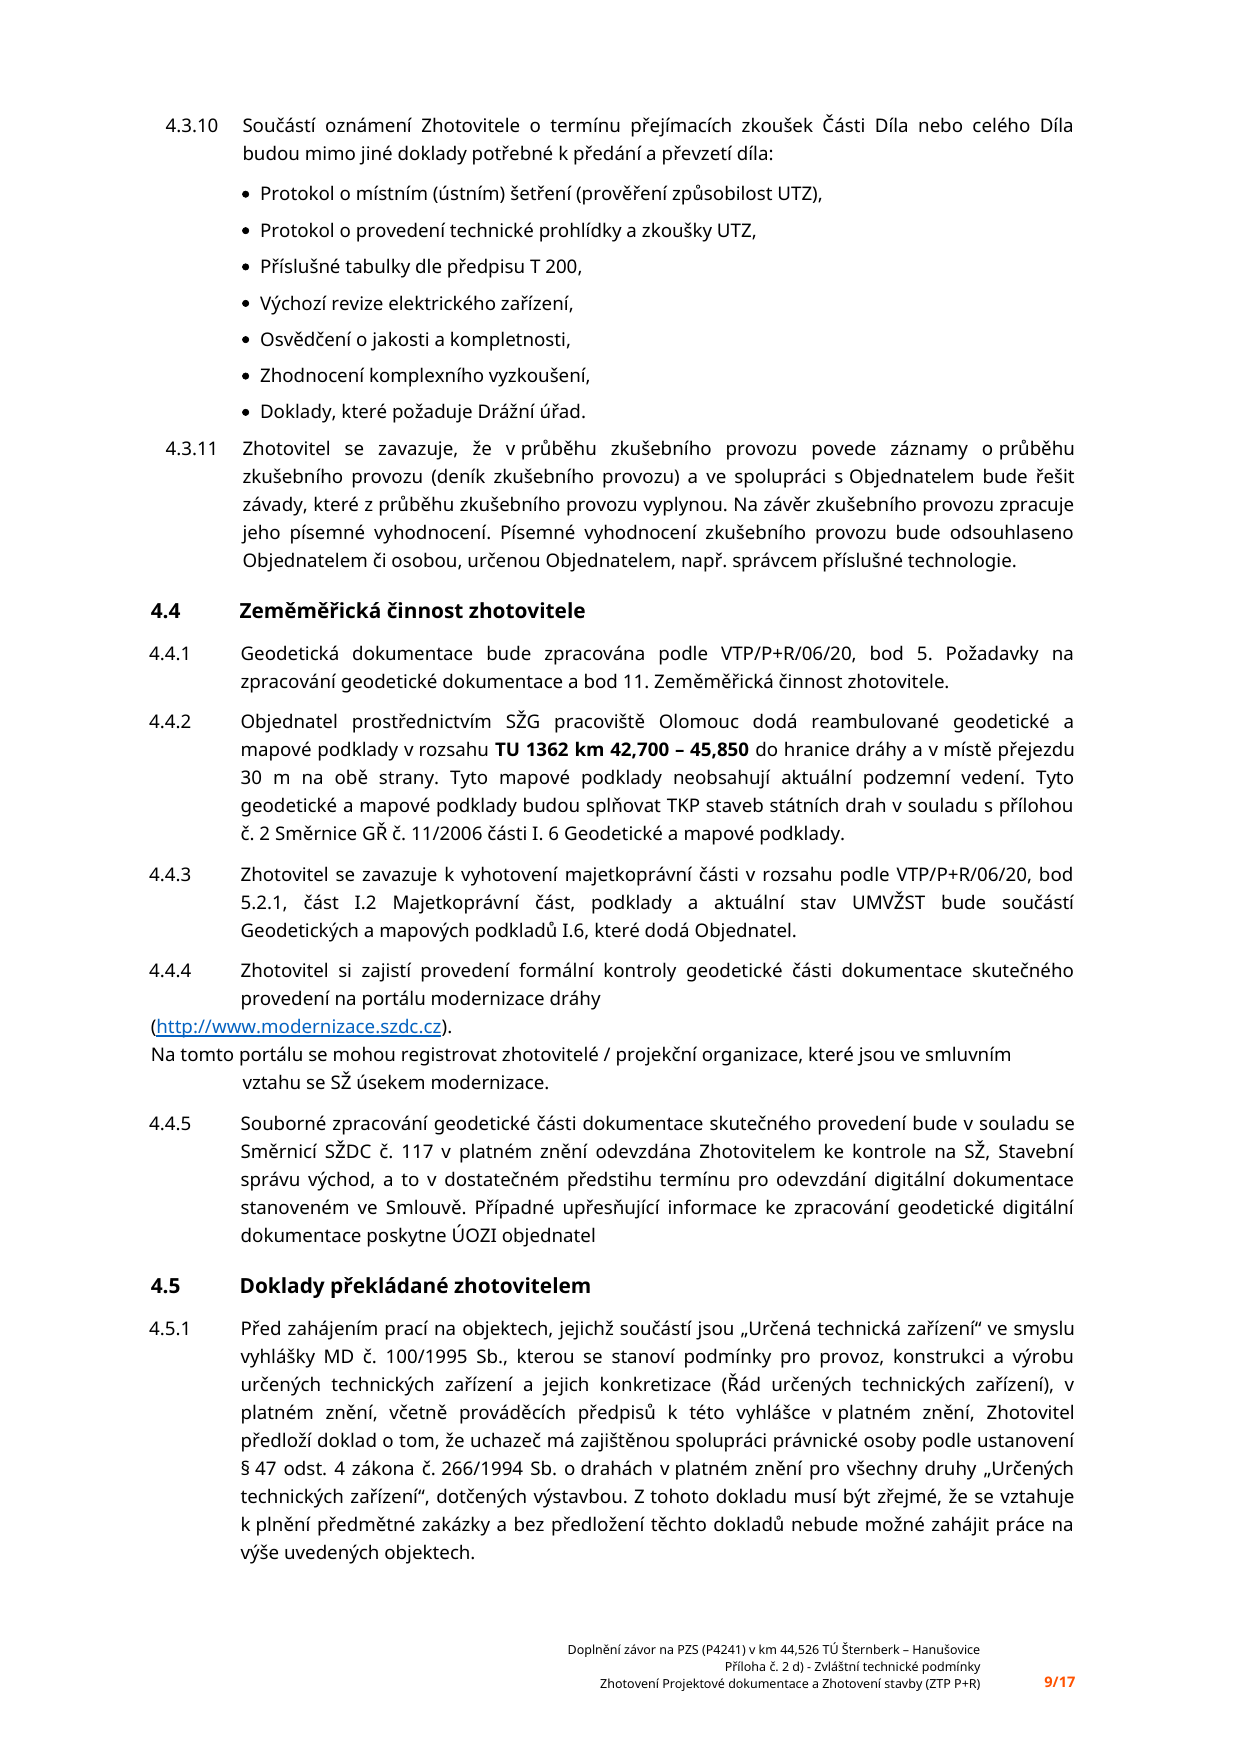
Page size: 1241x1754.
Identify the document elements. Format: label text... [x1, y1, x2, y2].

text Doklady překládané zhotovitelem [151, 1271, 1075, 1299]
text Zhotovitel se zavazuje, že v průběhu zkušebního provozu povede záznamy o průběhu zkušebního provozu (deník zkušebního provozu) a ve spolupráci s Objednatelem bude řešit závady, které z průběhu zkušebního provozu vyplynou. Na závěr zkušebního provozu zpracuje jeho písemné vyhodnocení. Písemné vyhodnocení zkušebního provozu bude odsouhlaseno Objednatelem či osobou, určenou Objednatelem, např. správcem příslušné technologie. [165, 435, 1075, 573]
text Souborné zpracování geodetické části dokumentace skutečného provedení bude v souladu se Směrnicí SŽDC č. 117 v platném znění odevzdána Zhotovitelem ke kontrole na SŽ, Stavební správu východ, a to v dostatečném předstihu termínu pro odevzdání digitální dokumentace stanoveném ve Smlouvě. Případné upřesňující informace ke zpracování geodetické digitální dokumentace poskytne ÚOZI objednatel [149, 1110, 1075, 1248]
text Součástí oznámení Zhotovitele o termínu přejímacích zkoušek Části Díla nebo celého Díla budou mimo jiné doklady potřebné k předání a převzetí díla: [165, 112, 1075, 166]
text Před zahájením prací na objektech, jejichž součástí jsou „Určená technická zařízení“ ve smyslu vyhlášky MD č. 100/1995 Sb., kterou se stanoví podmínky pro provoz, konstrukci a výrobu určených technických zařízení a jejich konkretizace (Řád určených technických zařízení), v platném znění, včetně prováděcích předpisů k této vyhlášce v platném znění, Zhotovitel předloží doklad o tom, že uchazeč má zajištěnou spolupráci právnické osoby podle ustanovení § 47 odst. 4 zákona č. 266/1994 Sb. o drahách v platném znění pro všechny druhy „Určených technických zařízení“, dotčených výstavbou. Z tohoto dokladu musí být zřejmé, že se vztahuje k plnění předmětné zakázky a bez předložení těchto dokladů nebude možné zahájit práce na výše uvedených objektech. [149, 1315, 1075, 1564]
text Geodetická dokumentace bude zpracována podle VTP/P+R/06/20, bod 5. Požadavky na zpracování geodetické dokumentace a bod 11. Zeměměřická činnost zhotovitele. [149, 640, 1075, 693]
list Příslušné tabulky dle předpisu T 200, [242, 253, 1075, 279]
list (http://www.modernizace.szdc.cz). [151, 1014, 1075, 1039]
list Na tomto portálu se mohou registrovat zhotovitelé / projekční organizace, které jsou ve smluvním vztahu se SŽ úsekem modernizace. [151, 1042, 1075, 1095]
text Zhotovitel se zavazuje k vyhotovení majetkoprávní části v rozsahu podle VTP/P+R/06/20, bod 5.2.1, část I.2 Majetkoprávní část, podklady a aktuální stav UMVŽST bude součástí Geodetických a mapových podkladů I.6, které dodá Objednatel. [149, 861, 1075, 943]
list Osvědčení o jakosti a kompletnosti, [242, 326, 1075, 352]
text Zeměměřická činnost zhotovitele [151, 596, 1075, 624]
list Doklady, které požaduje Drážní úřad. [242, 399, 1075, 424]
text Objednatel prostřednictvím SŽG pracoviště Olomouc dodá reambulované geodetické a mapové podklady v rozsahu TU 1362 km 42,700 – 45,850 do hranice dráhy a v místě přejezdu 30 m na obě strany. Tyto mapové podklady neobsahují aktuální podzemní vedení. Tyto geodetické a mapové podklady budou splňovat TKP staveb státních drah v souladu s přílohou č. 2 Směrnice GŘ č. 11/2006 části I. 6 Geodetické a mapové podklady. [149, 708, 1075, 846]
text Zhotovitel si zajistí provedení formální kontroly geodetické části dokumentace skutečného provedení na portálu modernizace dráhy [149, 958, 1075, 1011]
list Protokol o provedení technické prohlídky a zkoušky UTZ, [242, 217, 1075, 243]
list Výchozí revize elektrického zařízení, [242, 290, 1075, 315]
list Zhodnocení komplexního vyzkoušení, [242, 362, 1075, 388]
list Protokol o místním (ústním) šetření (prověření způsobilost UTZ), [242, 181, 1075, 206]
